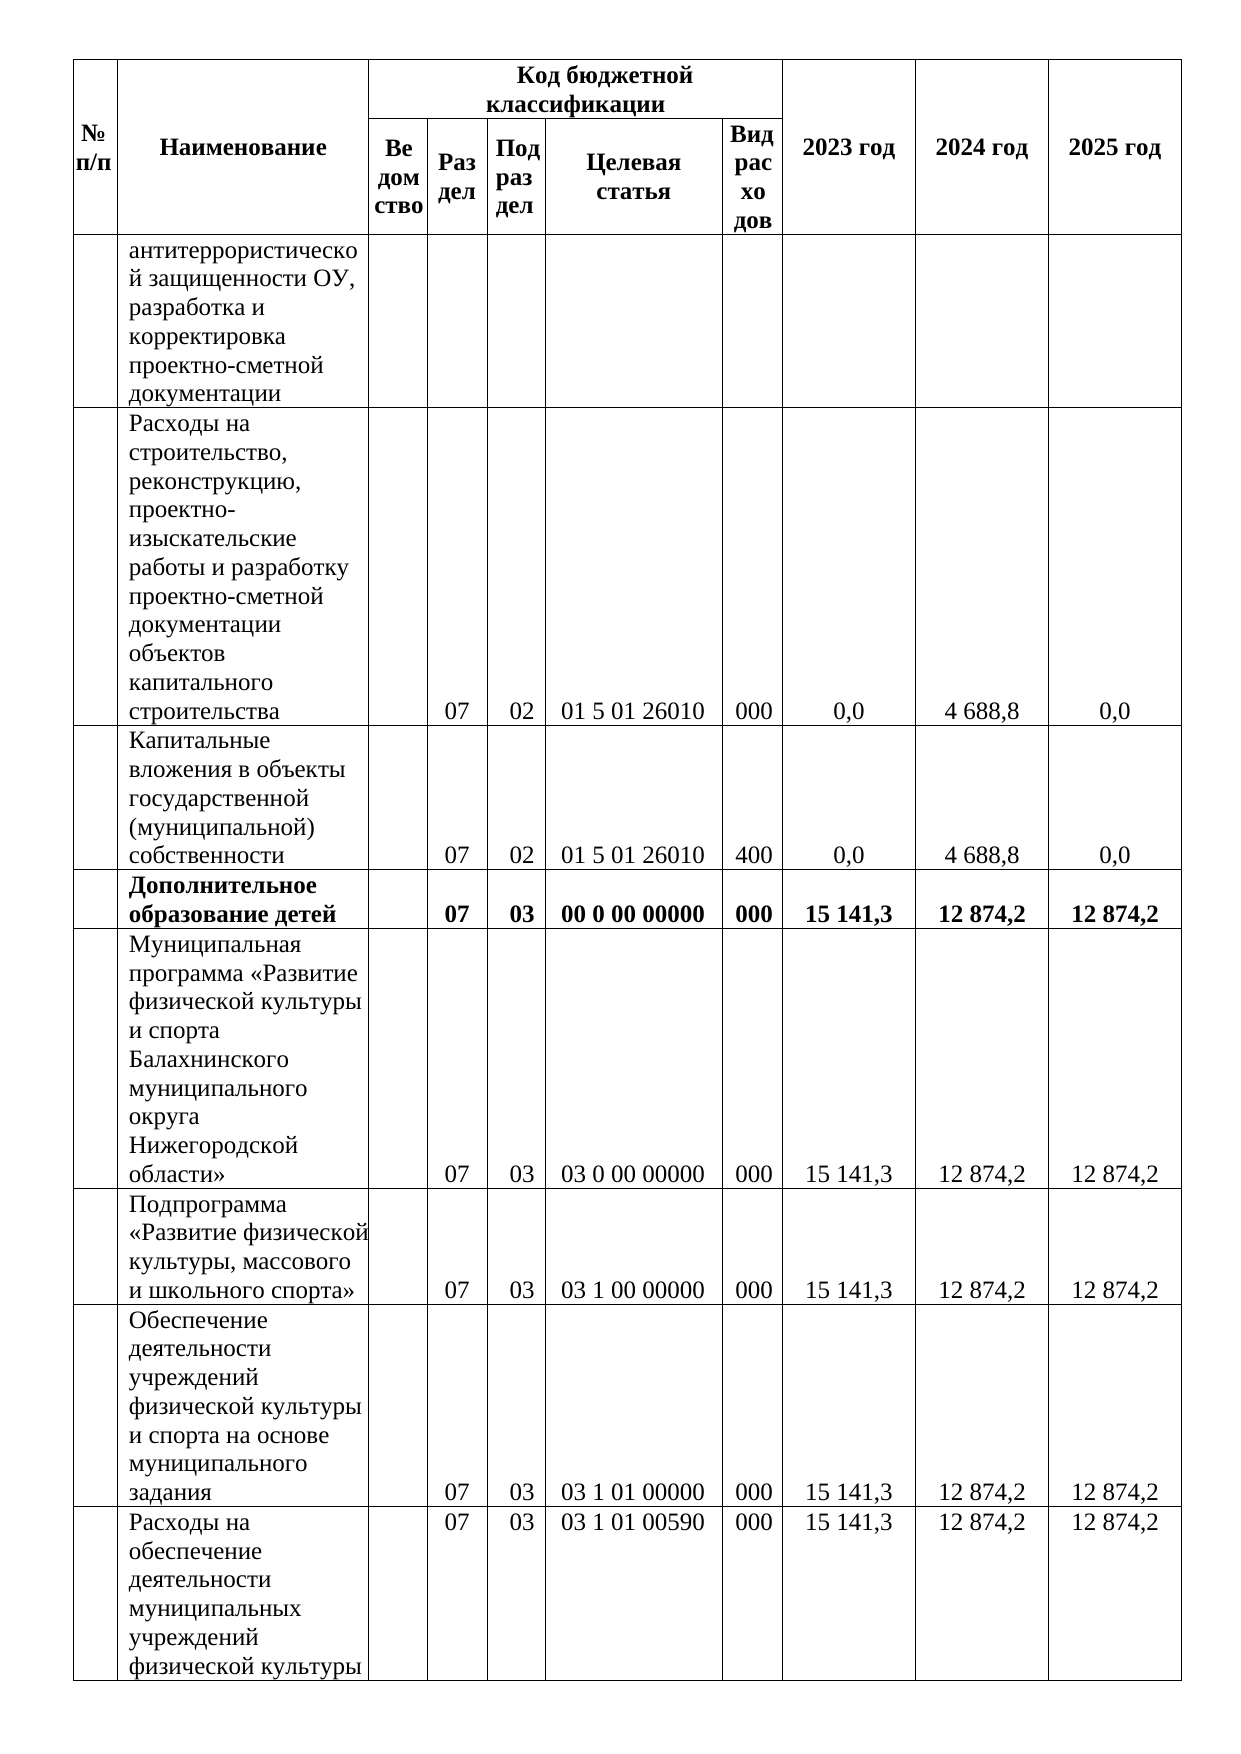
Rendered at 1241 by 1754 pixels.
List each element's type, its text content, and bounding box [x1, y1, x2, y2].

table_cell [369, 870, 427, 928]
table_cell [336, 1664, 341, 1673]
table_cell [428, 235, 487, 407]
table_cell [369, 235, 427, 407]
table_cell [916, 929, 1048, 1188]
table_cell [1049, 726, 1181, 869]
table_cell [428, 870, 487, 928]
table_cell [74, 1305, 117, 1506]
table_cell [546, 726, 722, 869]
table_header Код бюджетной классификации [369, 60, 782, 118]
table_cell Ве дом ство [369, 119, 427, 234]
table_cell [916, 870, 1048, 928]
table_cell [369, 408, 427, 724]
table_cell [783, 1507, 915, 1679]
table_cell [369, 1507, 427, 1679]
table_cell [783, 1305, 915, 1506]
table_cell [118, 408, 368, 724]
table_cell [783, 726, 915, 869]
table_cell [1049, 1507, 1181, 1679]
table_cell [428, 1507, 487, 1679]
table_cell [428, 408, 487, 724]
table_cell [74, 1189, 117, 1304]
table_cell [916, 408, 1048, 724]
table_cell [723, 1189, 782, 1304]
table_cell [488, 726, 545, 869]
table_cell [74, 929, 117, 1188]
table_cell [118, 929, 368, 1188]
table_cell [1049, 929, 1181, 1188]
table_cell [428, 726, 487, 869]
table_header Наименование [118, 60, 368, 234]
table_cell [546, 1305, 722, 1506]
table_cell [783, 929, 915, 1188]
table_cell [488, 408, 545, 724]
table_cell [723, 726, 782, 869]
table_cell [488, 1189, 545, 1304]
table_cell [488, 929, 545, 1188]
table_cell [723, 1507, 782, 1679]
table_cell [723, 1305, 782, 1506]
table_cell Под раз дел [488, 119, 545, 234]
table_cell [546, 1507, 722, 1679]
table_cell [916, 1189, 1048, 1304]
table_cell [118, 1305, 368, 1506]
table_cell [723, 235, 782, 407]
table_header 2025 год [1049, 60, 1181, 234]
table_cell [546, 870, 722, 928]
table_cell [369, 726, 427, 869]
table_cell Раз дел [428, 119, 487, 234]
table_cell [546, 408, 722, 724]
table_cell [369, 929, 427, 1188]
table_cell Целевая статья [546, 119, 722, 234]
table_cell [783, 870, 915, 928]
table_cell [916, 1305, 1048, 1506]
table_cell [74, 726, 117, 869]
table_header № п/п [74, 60, 117, 234]
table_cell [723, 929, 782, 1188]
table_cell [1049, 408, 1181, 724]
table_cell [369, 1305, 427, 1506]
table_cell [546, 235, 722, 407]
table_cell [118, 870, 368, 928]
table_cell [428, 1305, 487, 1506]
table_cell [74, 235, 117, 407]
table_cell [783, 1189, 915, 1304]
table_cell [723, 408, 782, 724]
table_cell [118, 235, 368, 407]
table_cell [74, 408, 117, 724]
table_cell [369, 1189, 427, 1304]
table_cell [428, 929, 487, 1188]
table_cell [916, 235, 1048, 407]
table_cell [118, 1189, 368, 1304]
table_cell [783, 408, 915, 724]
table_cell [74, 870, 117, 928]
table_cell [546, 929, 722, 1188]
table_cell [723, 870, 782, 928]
table_header 2024 год [916, 60, 1048, 234]
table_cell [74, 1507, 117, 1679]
table_cell Вид рас хо дов [723, 119, 782, 234]
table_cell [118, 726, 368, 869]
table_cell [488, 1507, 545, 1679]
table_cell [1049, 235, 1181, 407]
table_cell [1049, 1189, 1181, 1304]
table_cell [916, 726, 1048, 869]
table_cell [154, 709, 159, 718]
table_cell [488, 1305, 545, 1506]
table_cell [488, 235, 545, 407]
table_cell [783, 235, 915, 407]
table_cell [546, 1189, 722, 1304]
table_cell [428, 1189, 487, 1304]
table_header 2023 год [783, 60, 915, 234]
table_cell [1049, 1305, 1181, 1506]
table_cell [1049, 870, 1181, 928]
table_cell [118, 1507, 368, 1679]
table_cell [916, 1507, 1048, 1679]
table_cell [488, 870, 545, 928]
